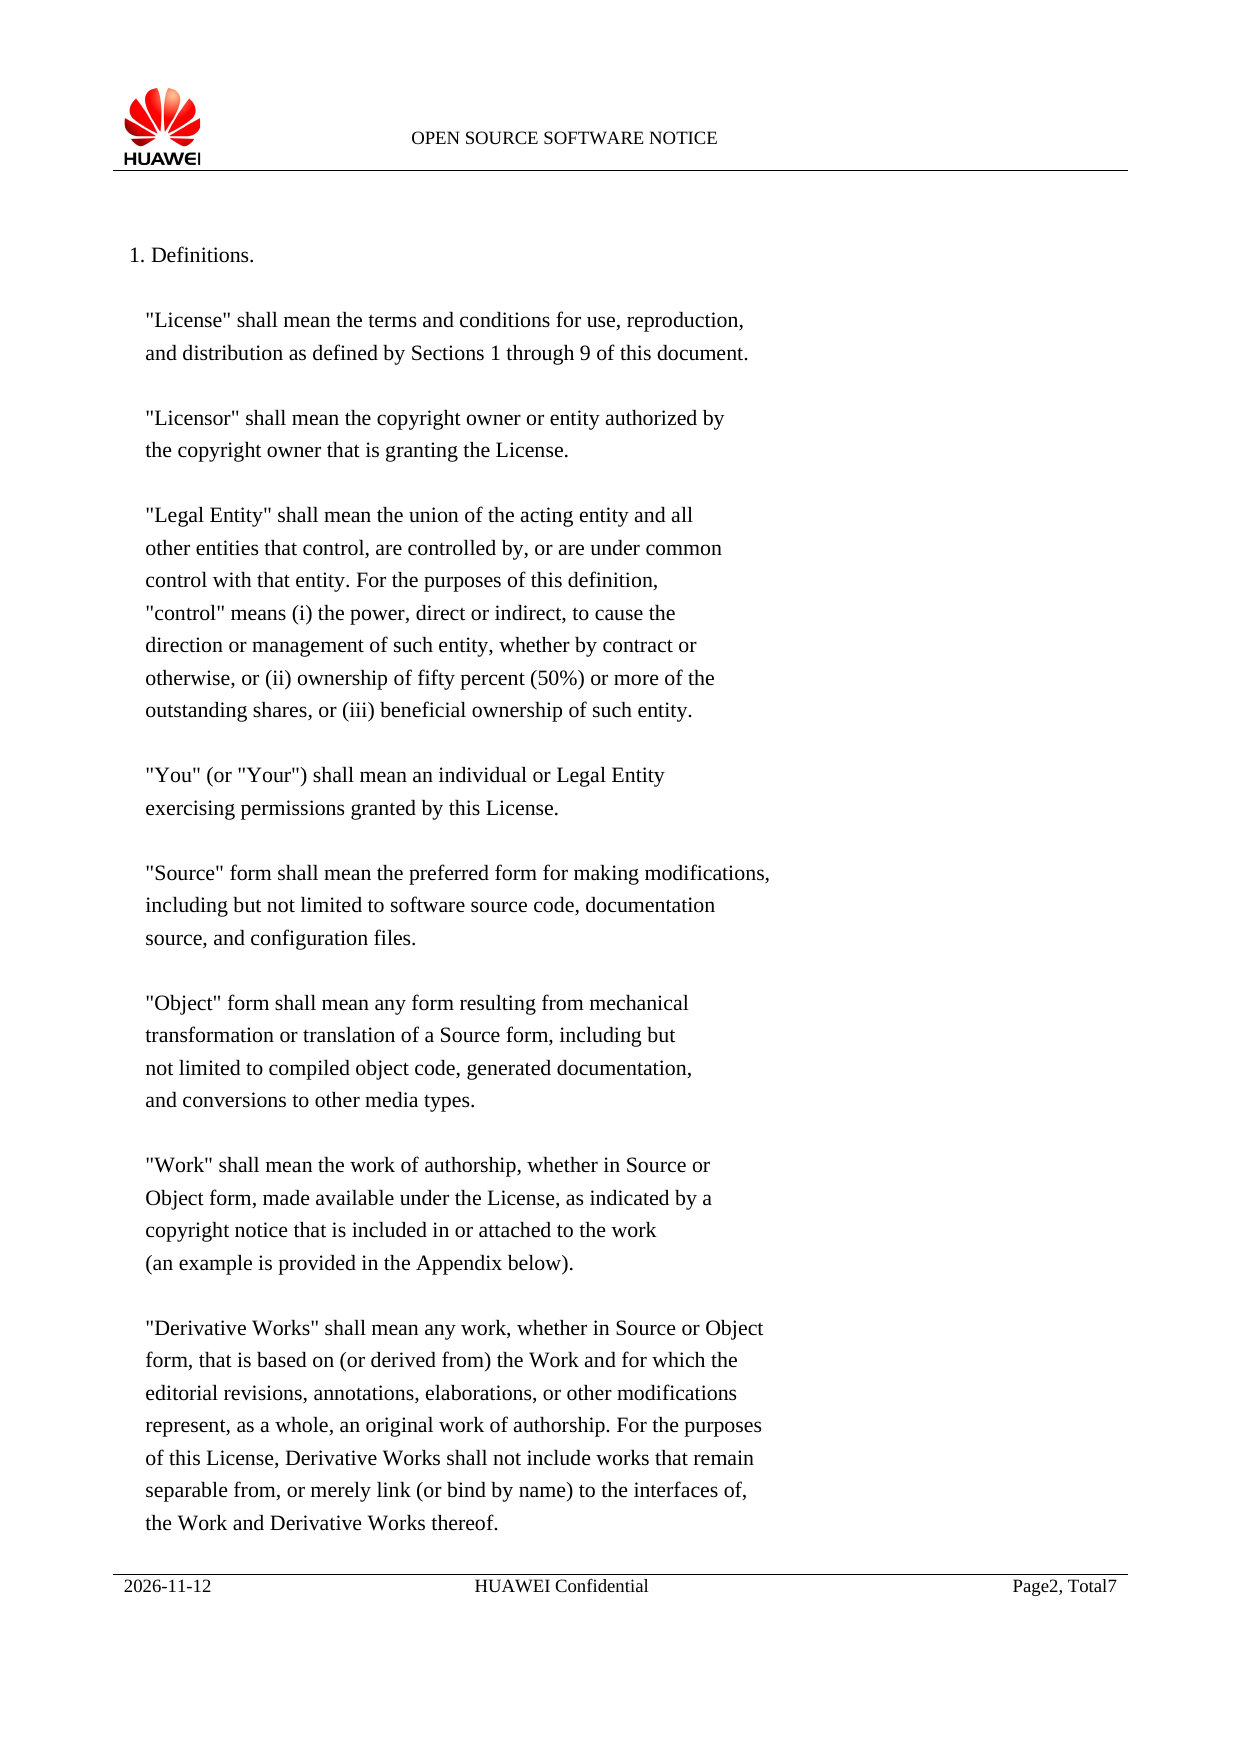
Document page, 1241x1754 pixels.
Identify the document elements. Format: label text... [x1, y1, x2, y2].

picture [124, 88, 201, 165]
